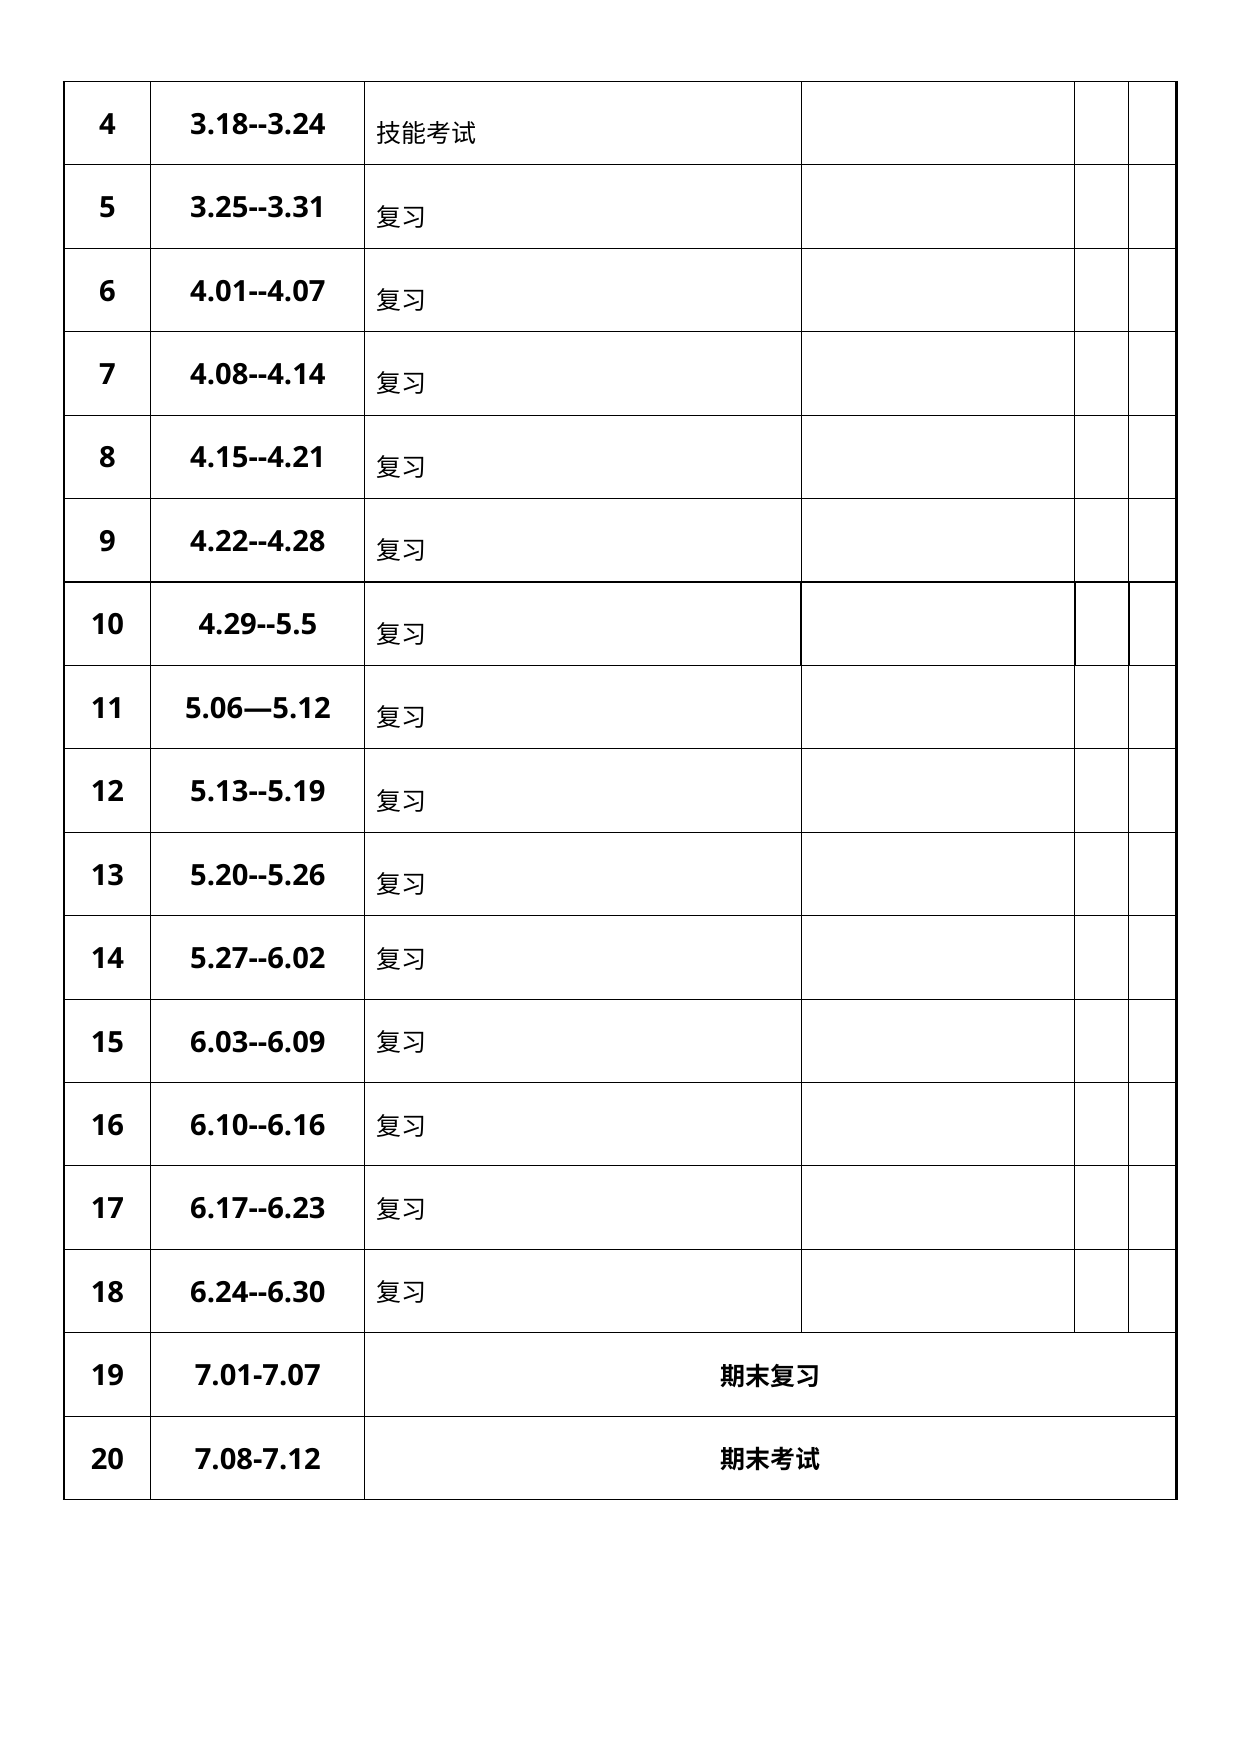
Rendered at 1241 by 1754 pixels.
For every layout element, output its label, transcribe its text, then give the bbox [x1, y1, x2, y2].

table_cell [802, 916, 1074, 998]
table_cell [1129, 1250, 1175, 1332]
table_cell 10 [65, 583, 150, 665]
table_cell [802, 332, 1074, 414]
table_cell 复习 [365, 916, 801, 998]
table_cell [1129, 416, 1175, 498]
table_cell [1129, 1166, 1175, 1249]
table_cell [1129, 499, 1175, 581]
table_cell 复习 [365, 416, 801, 498]
table_cell [1075, 1250, 1128, 1332]
table_cell [1075, 416, 1128, 498]
table_cell 复习 [365, 165, 801, 248]
table_cell [802, 416, 1074, 498]
table_cell 6.03--6.09 [151, 1000, 364, 1082]
table_cell [802, 1250, 1074, 1332]
table_cell [802, 583, 1074, 665]
table_cell 4.22--4.28 [151, 499, 364, 581]
table_cell 20 [65, 1417, 150, 1499]
table_cell 17 [65, 1166, 150, 1249]
table_cell [1075, 749, 1128, 832]
table_cell 期末复习 [365, 1333, 1175, 1416]
table_cell [1129, 249, 1175, 331]
table_cell [1075, 833, 1128, 915]
table_cell [1075, 666, 1128, 748]
table_cell [1075, 1000, 1128, 1082]
table_cell [802, 165, 1074, 248]
table_cell 18 [65, 1250, 150, 1332]
table_cell [1075, 916, 1128, 998]
table_cell 4.29--5.5 [151, 583, 364, 665]
table_cell [802, 1166, 1074, 1249]
table_cell 7 [65, 332, 150, 414]
table_cell 11 [65, 666, 150, 748]
table_cell [1075, 82, 1128, 164]
table_cell 复习 [365, 1000, 801, 1082]
table_cell 复习 [365, 499, 801, 581]
table_cell 6.10--6.16 [151, 1083, 364, 1165]
table_cell 7.08-7.12 [151, 1417, 364, 1499]
table_cell [1075, 332, 1128, 414]
table_cell 复习 [365, 583, 800, 665]
table_cell [802, 749, 1074, 832]
table_cell [1129, 916, 1175, 998]
table_cell 6.17--6.23 [151, 1166, 364, 1249]
table_cell 4.15--4.21 [151, 416, 364, 498]
table_cell 复习 [365, 1250, 801, 1332]
table_cell 3.25--3.31 [151, 165, 364, 248]
table_cell 8 [65, 416, 150, 498]
table_cell 9 [65, 499, 150, 581]
table_cell [1075, 499, 1128, 581]
table_cell 5.06—5.12 [151, 666, 364, 748]
table_cell 复习 [365, 1083, 801, 1165]
table_cell 4 [65, 82, 150, 164]
table_cell [802, 833, 1074, 915]
table_cell [1076, 583, 1128, 665]
table_cell 4.08--4.14 [151, 332, 364, 414]
table_cell [1129, 82, 1175, 164]
table_cell [1129, 165, 1175, 248]
table_cell 5.20--5.26 [151, 833, 364, 915]
table_cell [1075, 165, 1128, 248]
table_cell [1130, 583, 1175, 665]
table_cell 19 [65, 1333, 150, 1416]
table_cell 5.13--5.19 [151, 749, 364, 832]
table_cell 复习 [365, 249, 801, 331]
table_cell [802, 666, 1074, 748]
table_cell 7.01-7.07 [151, 1333, 364, 1416]
table_cell 复习 [365, 1166, 801, 1249]
table_cell [1129, 833, 1175, 915]
table_cell 15 [65, 1000, 150, 1082]
table_cell 技能考试 [365, 82, 801, 164]
table_cell 5.27--6.02 [151, 916, 364, 998]
table_cell 16 [65, 1083, 150, 1165]
table_cell 4.01--4.07 [151, 249, 364, 331]
table_cell [1129, 1000, 1175, 1082]
table_cell 期末考试 [365, 1417, 1175, 1499]
table_cell 复习 [365, 833, 801, 915]
table_cell 6 [65, 249, 150, 331]
table_cell 13 [65, 833, 150, 915]
table_cell [802, 249, 1074, 331]
table_cell 复习 [365, 332, 801, 414]
table_cell 3.18--3.24 [151, 82, 364, 164]
table_cell [1129, 749, 1175, 832]
table_cell [1129, 666, 1175, 748]
table_cell 复习 [365, 666, 801, 748]
table_cell 12 [65, 749, 150, 832]
table_cell [802, 1000, 1074, 1082]
table_cell 5 [65, 165, 150, 248]
table_cell 复习 [365, 749, 801, 832]
table_cell [1075, 1083, 1128, 1165]
table_cell [1129, 332, 1175, 414]
table_cell [802, 499, 1074, 581]
table_cell [1075, 249, 1128, 331]
table_cell [1129, 1083, 1175, 1165]
table_cell [1075, 1166, 1128, 1249]
table_cell 14 [65, 916, 150, 998]
table_cell [802, 82, 1074, 164]
table_cell [802, 1083, 1074, 1165]
table_cell 6.24--6.30 [151, 1250, 364, 1332]
